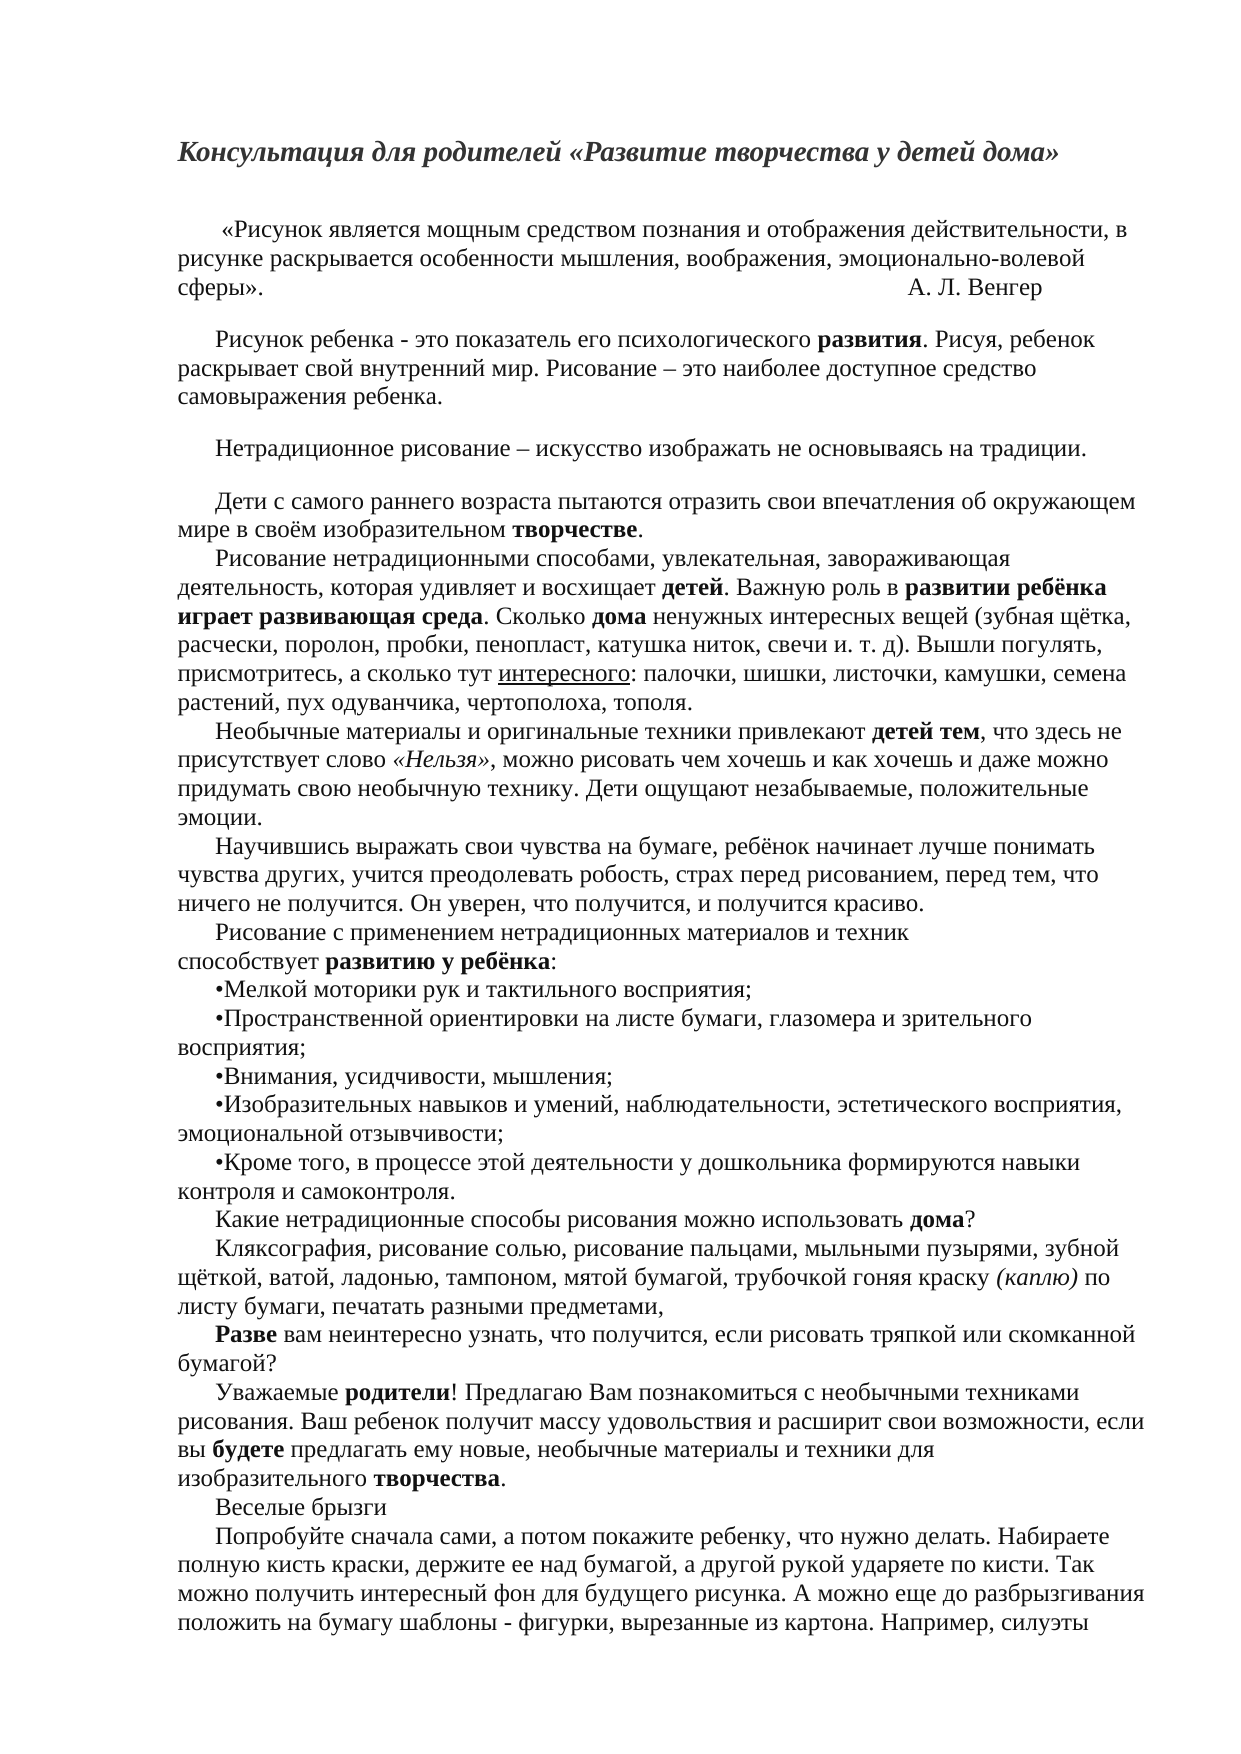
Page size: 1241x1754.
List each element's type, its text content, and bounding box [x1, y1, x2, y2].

text Необычные материалы и оригинальные техники привлекают детей тем, что здесь не присутствует слово «Нельзя», можно рисовать чем хочешь и как хочешь и даже можно придумать свою необычную технику. Дети ощущают незабываемые, положительные эмоции. [177, 716, 1152, 831]
text Нетрадиционное рисование – искусство изображать не основываясь на традиции. [177, 433, 1152, 462]
text Рисование нетрадиционными способами, увлекательная, завораживающая деятельность, которая удивляет и восхищает детей. Важную роль в развитии ребёнка играет развивающая среда. Сколько дома ненужных интересных вещей (зубная щётка, расчески, поролон, пробки, пенопласт, катушка ниток, свечи и. т. д). Вышли погулять, присмотритесь, а сколько тут интересного: палочки, шишки, листочки, камушки, семена растений, пух одуванчика, чертополоха, тополя. [177, 543, 1152, 716]
text «Рисунок является мощным средством познания и отображения действительности, в рисунке раскрывается особенности мышления, воображения, эмоционально-волевой сферы». А. Л. Венгер [177, 214, 1152, 300]
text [177, 1521, 1152, 1636]
text •Пространственной ориентировки на листе бумаги, глазомера и зрительного восприятия; [177, 1003, 1152, 1061]
text Рисунок ребенка - это показатель его психологического развития. Рисуя, ребенок раскрывает свой внутренний мир. Рисование – это наиболее доступное средство самовыражения ребенка. [177, 324, 1152, 410]
text Рисование с применением нетрадиционных материалов и техник способствует развитию у ребёнка: [177, 917, 1152, 974]
text Какие нетрадиционные способы рисования можно использовать дома? [177, 1204, 1152, 1233]
text •Мелкой моторики рук и тактильного восприятия; [177, 974, 1152, 1003]
text •Изобразительных навыков и умений, наблюдательности, эстетического восприятия, эмоциональной отзывчивости; [177, 1089, 1152, 1147]
text Веселые брызги [177, 1492, 1152, 1521]
text Дети с самого раннего возраста пытаются отразить свои впечатления об окружающем мире в своём изобразительном творчестве. [177, 486, 1152, 543]
text Консультация для родителей «Развитие творчества у детей дома» [177, 134, 1152, 167]
text •Внимания, усидчивости, мышления; [177, 1061, 1152, 1089]
text Научившись выражать свои чувства на бумаге, ребёнок начинает лучше понимать чувства других, учится преодолевать робость, страх перед рисованием, перед тем, что ничего не получится. Он уверен, что получится, и получится красиво. [177, 831, 1152, 917]
text Разве вам неинтересно узнать, что получится, если рисовать тряпкой или скомканной бумагой? [177, 1319, 1152, 1377]
text Кляксография, рисование солью, рисование пальцами, мыльными пузырями, зубной щёткой, ватой, ладонью, тампоном, мятой бумагой, трубочкой гоняя краску (каплю) по листу бумаги, печатать разными предметами, [177, 1233, 1152, 1319]
text •Кроме того, в процессе этой деятельности у дошкольника формируются навыки контроля и самоконтроля. [177, 1147, 1152, 1204]
text Уважаемые родители! Предлагаю Вам познакомиться с необычными техниками рисования. Ваш ребенок получит массу удовольствия и расширит свои возможности, если вы будете предлагать ему новые, необычные материалы и техники для изобразительного творчества. [177, 1377, 1152, 1492]
